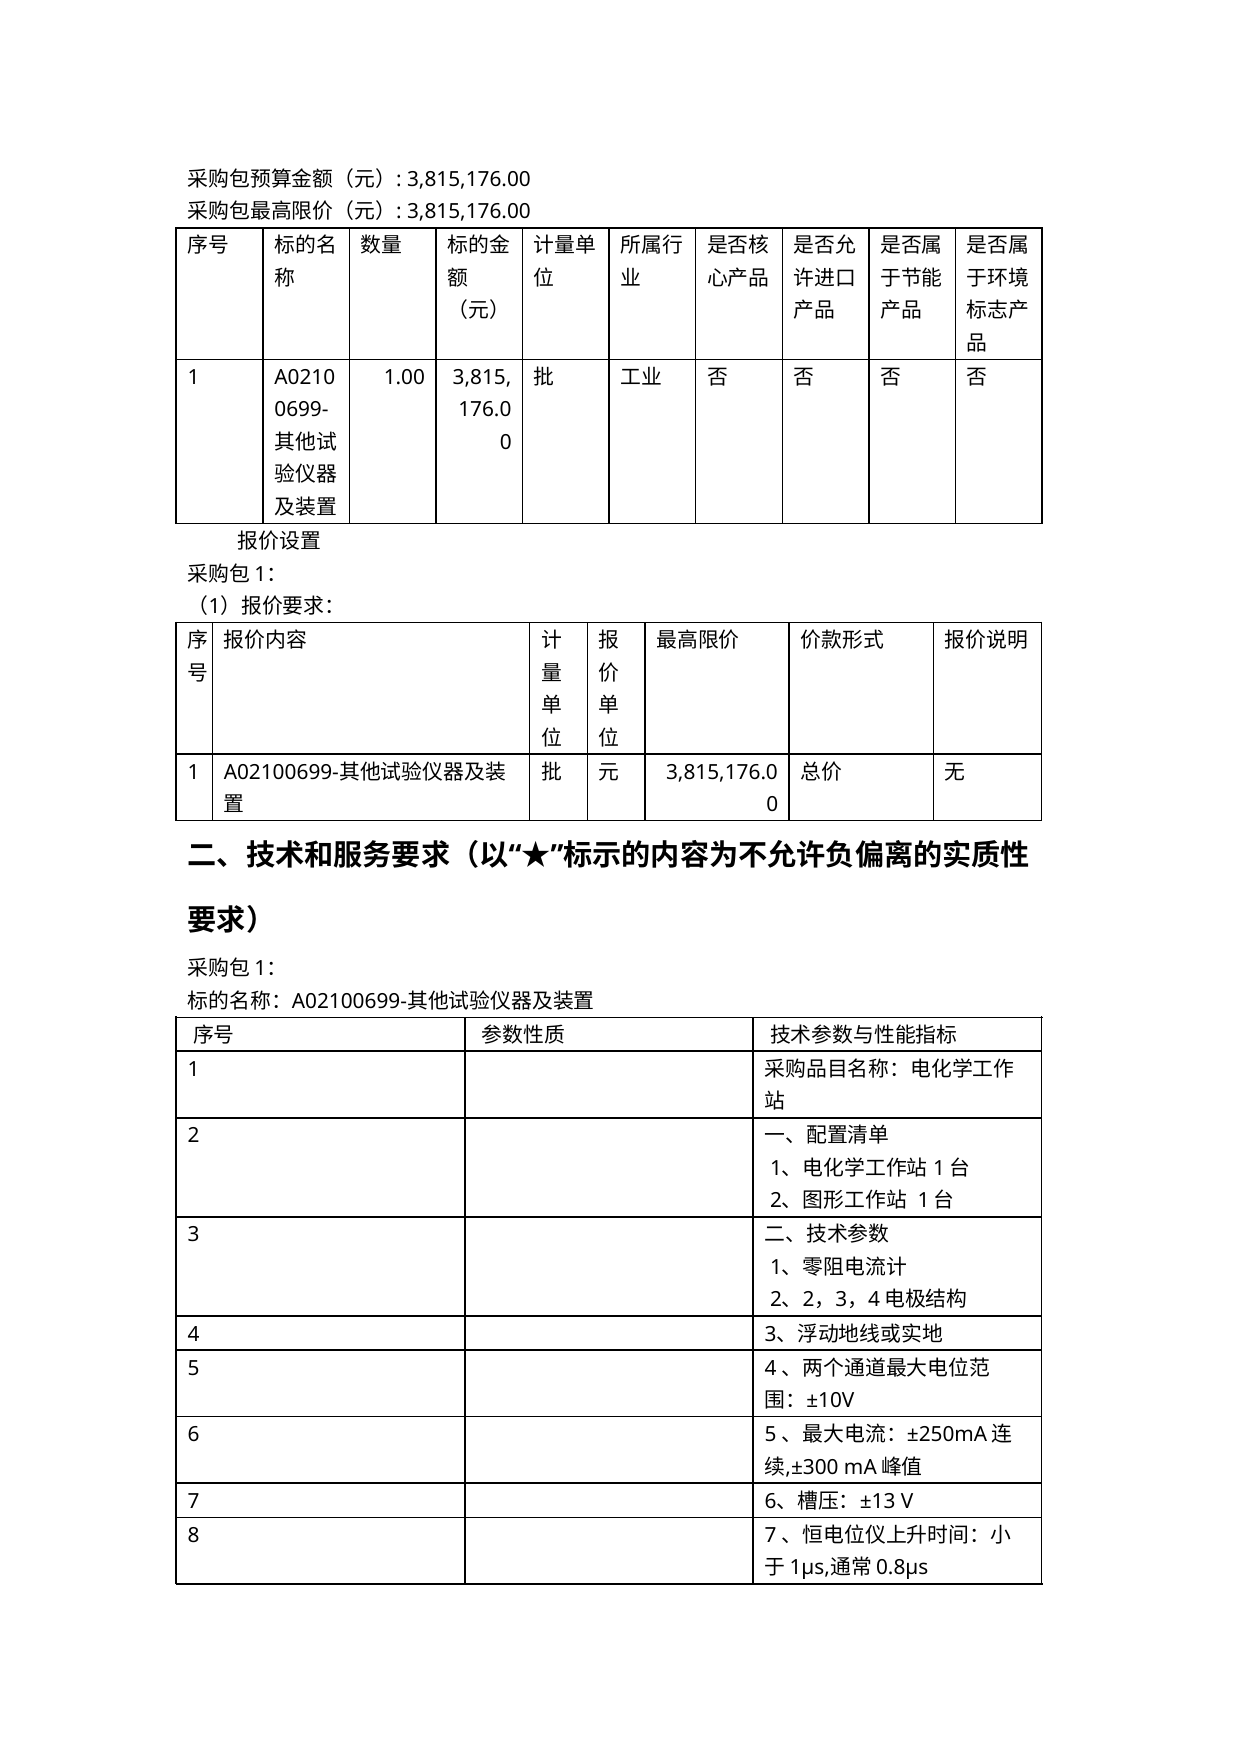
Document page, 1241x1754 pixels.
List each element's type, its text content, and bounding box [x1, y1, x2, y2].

table_cell 6、槽压：±13 V [754, 1484, 1041, 1516]
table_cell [754, 1518, 1041, 1583]
table_header 参数性质 [466, 1018, 752, 1050]
table_cell [466, 1351, 752, 1416]
table_cell 6 [177, 1417, 464, 1482]
table_header 价款形式 [790, 623, 933, 753]
text 采购包预算金额（元）: 3,815,176.00 [187, 162, 1053, 194]
table_cell 否 [696, 360, 782, 523]
text 标的名称：A02100699-其他试验仪器及装置 [187, 984, 1053, 1016]
table_cell 二、技术参数 1、零阻电流计 2、2，3，4电极结构 [754, 1218, 1041, 1315]
table_cell 8 [177, 1518, 464, 1583]
text 报价设置 [187, 524, 1053, 557]
table_header 所属行业 [610, 229, 695, 358]
table_header 计量单位 [523, 229, 608, 358]
table_cell 5 [177, 1351, 464, 1416]
table_cell [466, 1119, 752, 1216]
text 二、技术和服务要求（以“★”标示的内容为不允许负偏离的实质性要求） [187, 821, 1053, 951]
table_header 技术参数与性能指标 [754, 1018, 1041, 1050]
table_cell 否 [870, 360, 955, 523]
table_cell 4 [177, 1317, 464, 1349]
table_header 是否属于节能产品 [870, 229, 955, 358]
table_cell [466, 1518, 752, 1583]
text 采购包1： [187, 951, 1053, 984]
table_cell [466, 1052, 752, 1117]
table_cell 工业 [610, 360, 695, 523]
table_cell 2 [177, 1119, 464, 1216]
table_header 标的名称 [264, 229, 349, 358]
text （1）报价要求： [187, 589, 1053, 622]
table_cell 批 [530, 755, 587, 820]
table_cell 3,815,176.00 [437, 360, 522, 523]
table_header 序号 [177, 1018, 464, 1050]
table_cell 无 [934, 755, 1041, 820]
table_header 报价说明 [934, 623, 1041, 753]
table_header 是否属于环境标志产品 [956, 229, 1041, 358]
table_cell [466, 1317, 752, 1349]
table_header 报价内容 [213, 623, 529, 753]
table_header 标的金额 （元） [437, 229, 522, 358]
table_cell 采购品目名称：电化学工作站 [754, 1052, 1041, 1117]
table_cell [466, 1218, 752, 1315]
table_cell 1 [177, 755, 212, 820]
table_header 报价单位 [588, 623, 644, 753]
table_cell 总价 [790, 755, 933, 820]
table_cell 3,815,176.00 [646, 755, 788, 820]
text 采购包1： [187, 557, 1053, 589]
table_header 是否允许进口产品 [783, 229, 868, 358]
table_header 是否核心产品 [696, 229, 782, 358]
table_cell 7 [177, 1484, 464, 1516]
table_header 计量单位 [530, 623, 587, 753]
table_cell 1 [177, 1052, 464, 1117]
table_cell 否 [956, 360, 1041, 523]
table_header 序号 [177, 623, 212, 753]
table_cell 元 [588, 755, 644, 820]
table_header 序号 [177, 229, 262, 358]
table_cell A02100699-其他试验仪器及装置 [264, 360, 349, 523]
table_cell 一、配置清单 1、电化学工作站 1台 2、图形工作站 1台 [754, 1119, 1041, 1216]
table_cell 4 、两个通道最大电位范围：±10V [754, 1351, 1041, 1416]
table_header 数量 [350, 229, 435, 358]
table_cell 1 [177, 360, 262, 523]
table_cell 5 、最大电流：±250mA连续,±300 mA峰值 [754, 1417, 1041, 1482]
table_cell [466, 1484, 752, 1516]
text 采购包最高限价（元）: 3,815,176.00 [187, 194, 1053, 227]
table_cell [466, 1417, 752, 1482]
table_header 最高限价 [646, 623, 788, 753]
table_cell 1.00 [350, 360, 435, 523]
table_cell 批 [523, 360, 608, 523]
table_cell 3 [177, 1218, 464, 1315]
table_cell 否 [783, 360, 868, 523]
table_cell A02100699-其他试验仪器及装置 [213, 755, 529, 820]
table_cell 3、浮动地线或实地 [754, 1317, 1041, 1349]
